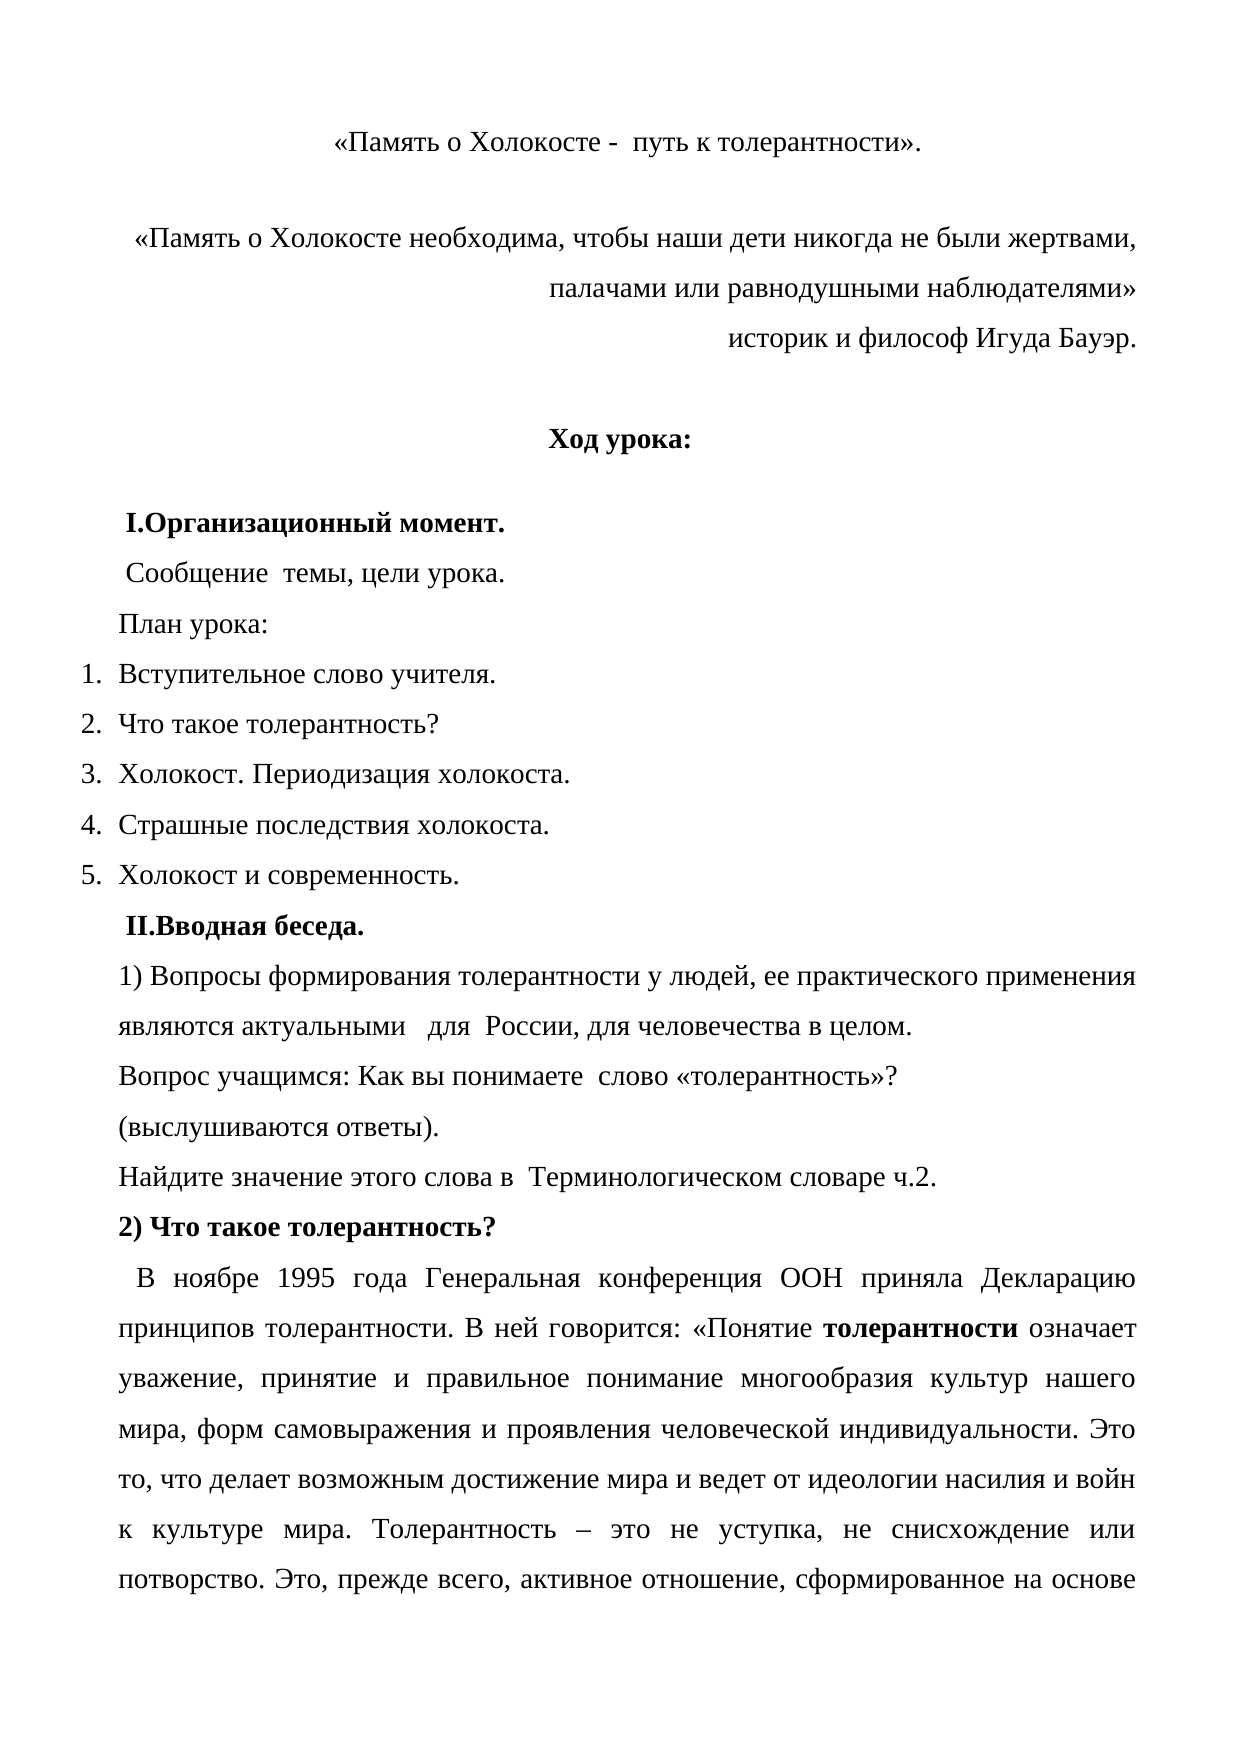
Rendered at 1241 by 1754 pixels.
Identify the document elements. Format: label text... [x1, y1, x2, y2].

text (выслушиваются ответы). [118, 1109, 1137, 1142]
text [118, 1260, 1137, 1595]
list Что такое толерантность? [81, 706, 1137, 740]
text историк и философ Игуда Бауэр. [118, 321, 1137, 354]
text 1) Вопросы формирования толерантности у людей, ее практического применения являются актуальными для России, для человечества в целом. [118, 958, 1137, 1042]
text Найдите значение этого слова в Терминологическом словаре ч.2. [118, 1159, 1137, 1193]
text «Память о Холокосте - путь к толерантности». [118, 124, 1137, 158]
text I.Организационный момент. [118, 505, 1137, 539]
text «Память о Холокосте необходима, чтобы наши дети никогда не были жертвами, палачами или равнодушными наблюдателями» [118, 220, 1137, 304]
text 2) Что такое толерантность? [118, 1209, 1137, 1243]
text Сообщение темы, цели урока. [118, 555, 1137, 589]
text План урока: [118, 606, 1137, 639]
text Вопрос учащимся: Как вы понимаете слово «толерантность»? [118, 1058, 1137, 1092]
text II.Вводная беседа. [118, 908, 1137, 941]
list Холокост и современность. [81, 857, 1137, 891]
list Вступительное слово учителя. [81, 656, 1137, 689]
list Холокост. Периодизация холокоста. [81, 757, 1137, 790]
list Страшные последствия холокоста. [81, 807, 1137, 841]
text Ход урока: [118, 421, 1122, 455]
